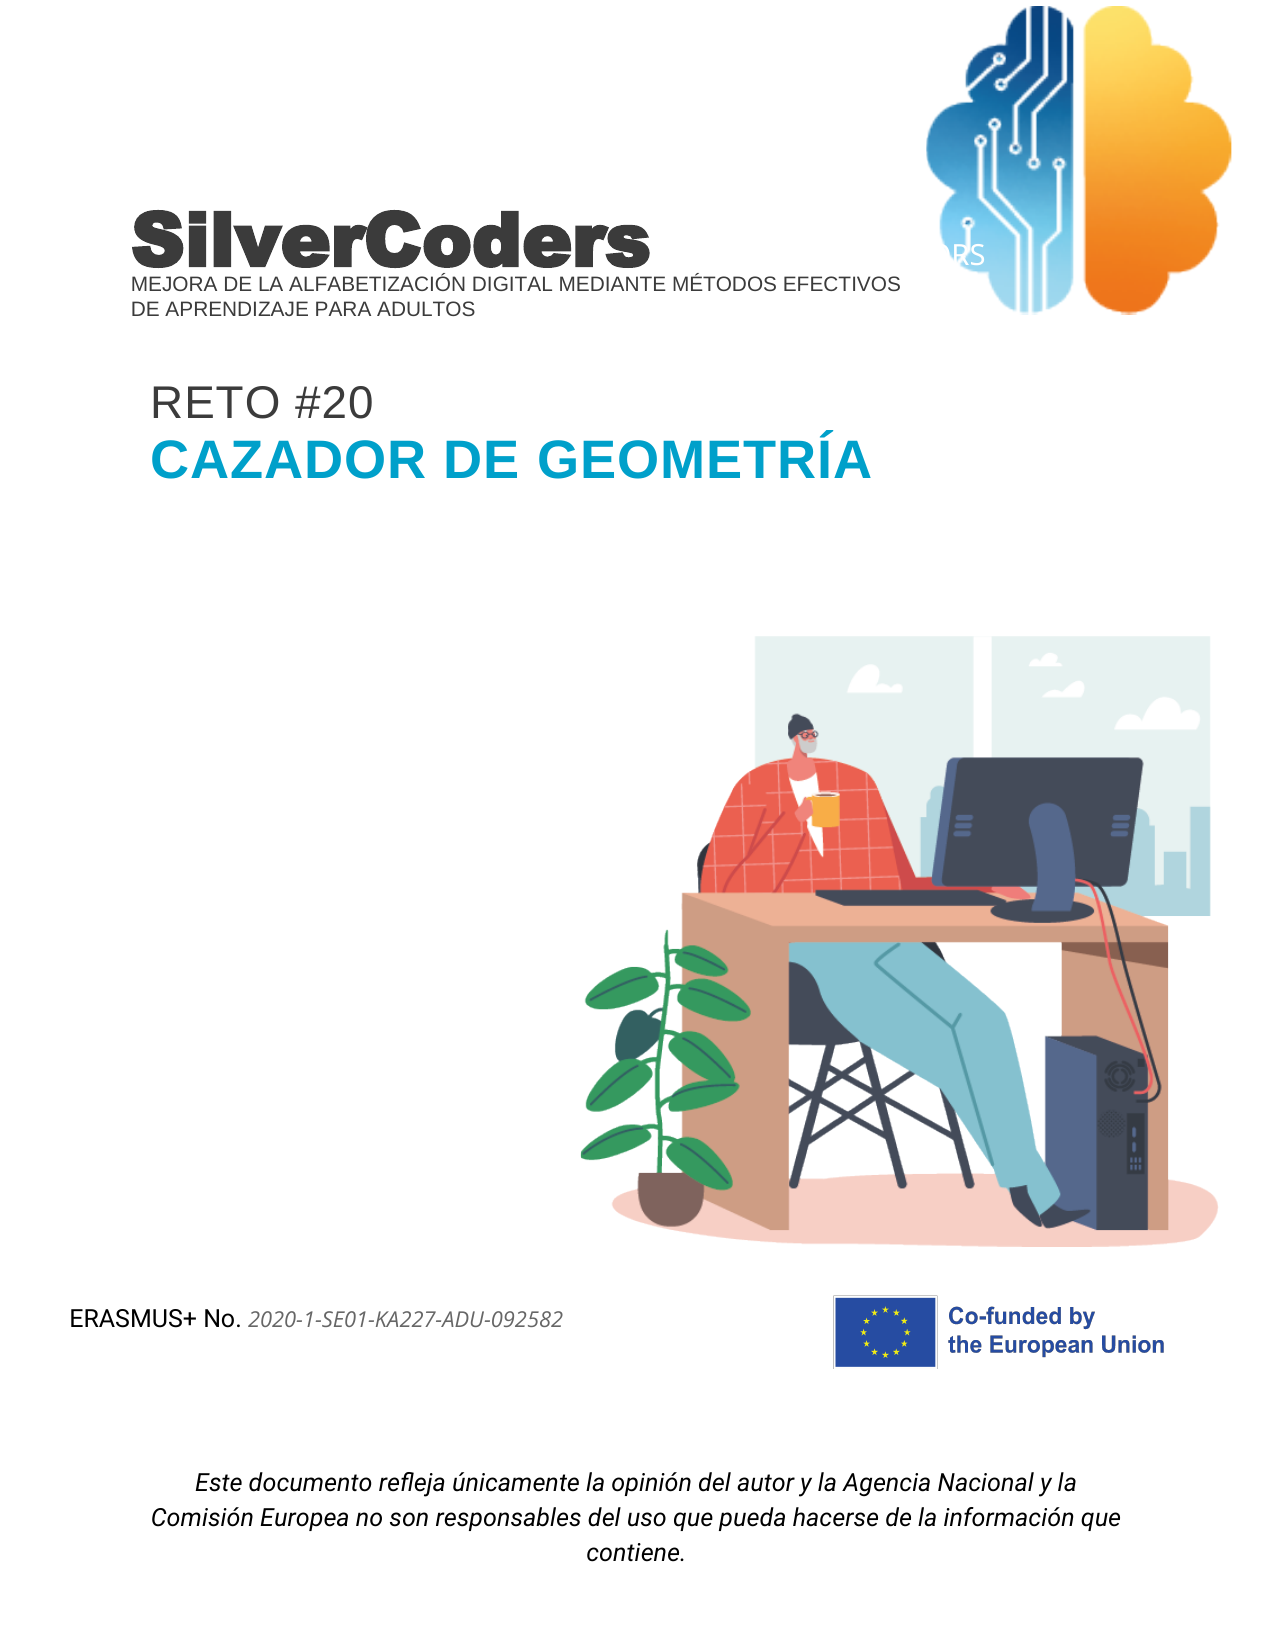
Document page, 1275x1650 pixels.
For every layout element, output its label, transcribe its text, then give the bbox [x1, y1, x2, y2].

picture [831, 1290, 1186, 1375]
picture [580, 636, 1219, 1247]
picture [926, 6, 1232, 315]
subtitle Reto #20 CAZADOR DE GEOMETRÍA [150, 375, 1125, 490]
